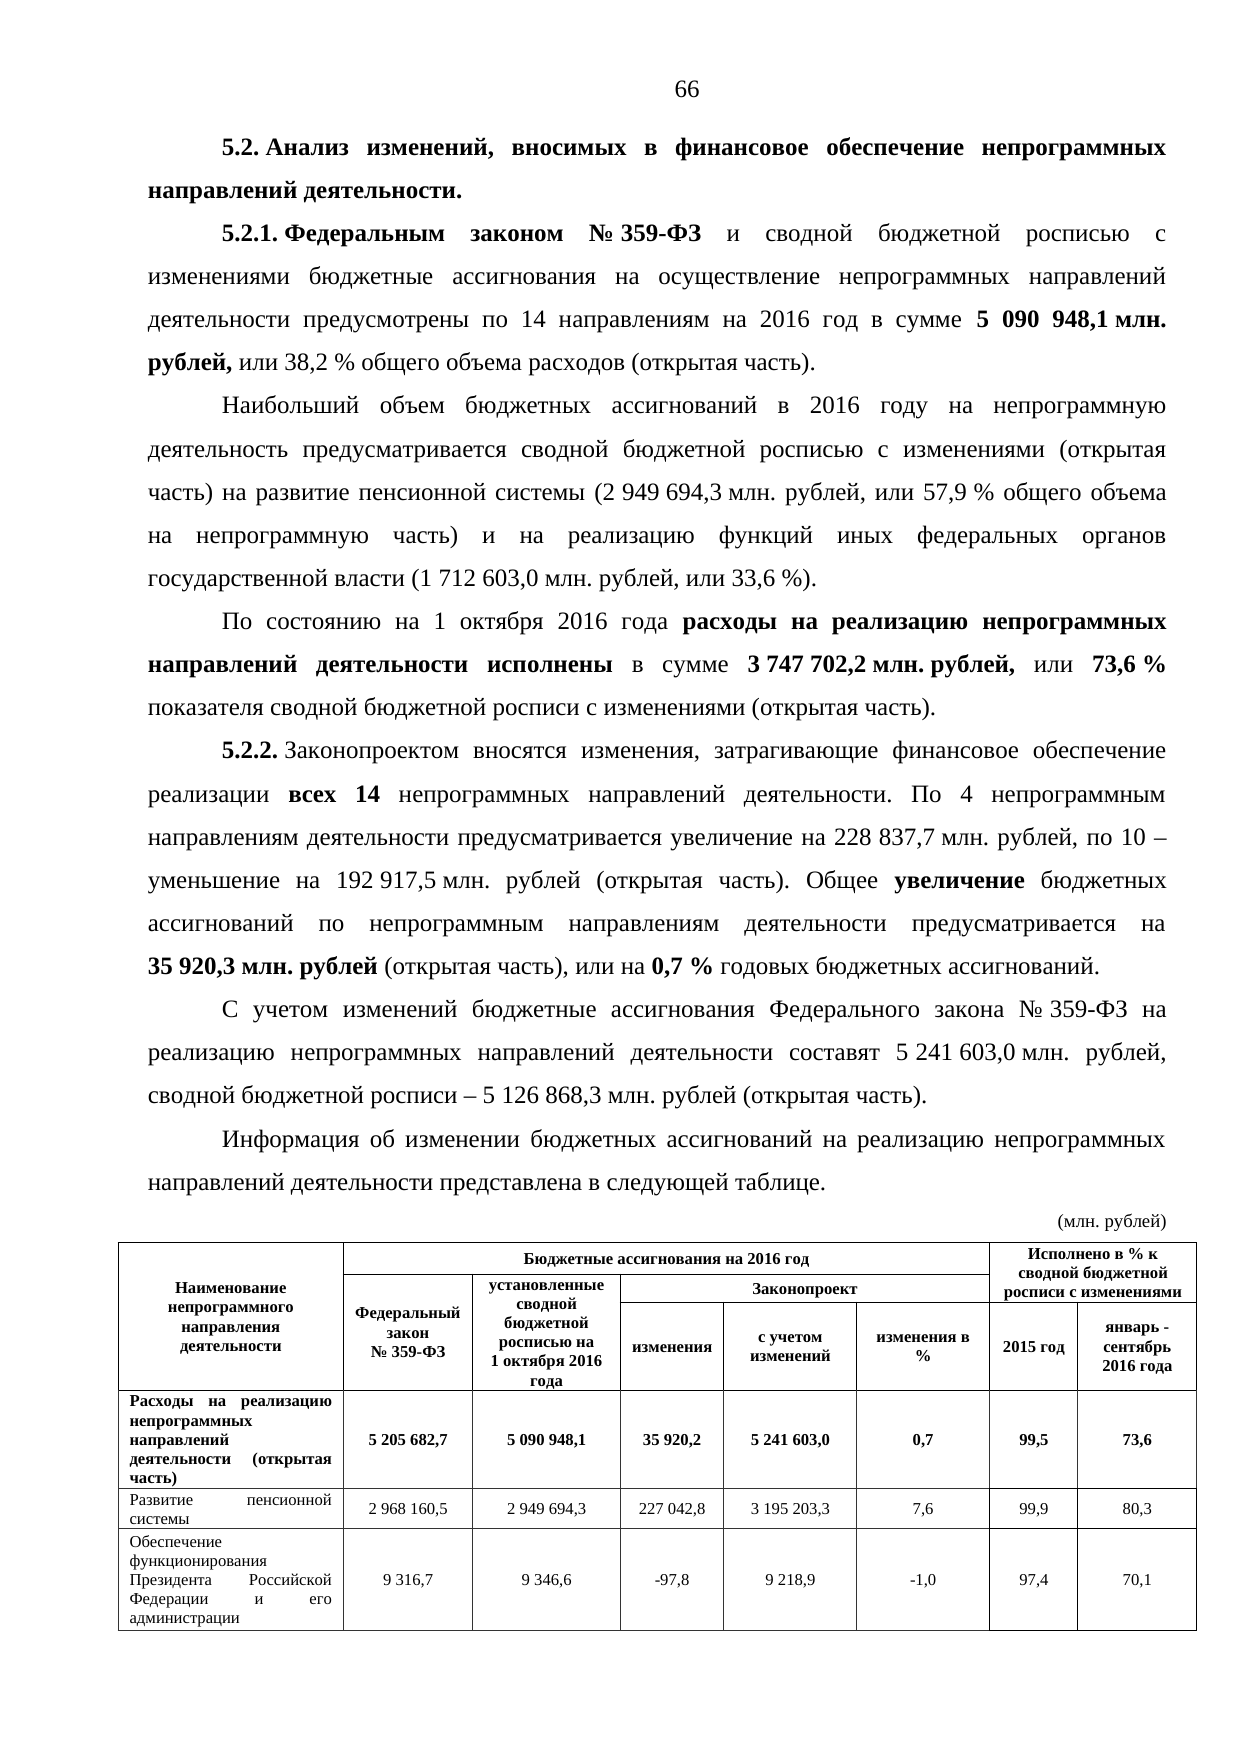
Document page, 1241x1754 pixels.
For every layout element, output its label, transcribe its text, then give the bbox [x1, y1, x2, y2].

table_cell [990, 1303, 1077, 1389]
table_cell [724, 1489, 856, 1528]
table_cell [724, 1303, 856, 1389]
text По состоянию на 1 октября 2016 года расходы на реализацию непрограммных направлений деятельности исполнены в сумме 3 747 702,2 млн. рублей, или 73,6 % показателя сводной бюджетной росписи с изменениями (открытая часть). [148, 606, 1167, 721]
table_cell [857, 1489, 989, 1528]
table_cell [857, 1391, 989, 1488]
text 5.2.1. Федеральным законом № 359-ФЗ и сводной бюджетной росписью с изменениями бюджетные ассигнования на осуществление непрограммных направлений деятельности предусмотрены по 14 направлениям на 2016 год в сумме 5 090 948,1 млн. рублей, или 38,2 % общего объема расходов (открытая часть). [148, 218, 1167, 376]
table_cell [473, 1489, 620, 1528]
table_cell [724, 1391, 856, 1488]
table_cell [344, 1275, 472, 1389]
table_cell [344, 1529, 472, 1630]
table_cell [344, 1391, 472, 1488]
text 5.2.2. Законопроектом вносятся изменения, затрагивающие финансовое обеспечение реализации всех 14 непрограммных направлений деятельности. По 4 непрограммным направлениям деятельности предусматривается увеличение на 228 837,7 млн. рублей, по 10 – уменьшение на 192 917,5 млн. рублей (открытая часть). Общее увеличение бюджетных ассигнований по непрограммным направлениям деятельности предусматривается на 35 920,3 млн. рублей (открытая часть), или на 0,7 % годовых бюджетных ассигнований. [148, 736, 1167, 980]
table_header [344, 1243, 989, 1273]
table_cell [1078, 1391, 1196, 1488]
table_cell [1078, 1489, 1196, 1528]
text (млн. рублей) [148, 1210, 1167, 1231]
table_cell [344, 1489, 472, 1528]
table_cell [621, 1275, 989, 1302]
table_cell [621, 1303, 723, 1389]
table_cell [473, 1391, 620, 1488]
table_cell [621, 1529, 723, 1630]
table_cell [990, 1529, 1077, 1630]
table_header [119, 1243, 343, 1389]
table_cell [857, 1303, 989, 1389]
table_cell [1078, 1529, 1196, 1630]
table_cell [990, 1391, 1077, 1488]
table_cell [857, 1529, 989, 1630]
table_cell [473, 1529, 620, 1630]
text 5.2. Анализ изменений, вносимых в финансовое обеспечение непрограммных направлений деятельности. [148, 132, 1167, 204]
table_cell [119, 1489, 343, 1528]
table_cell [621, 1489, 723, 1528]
text С учетом изменений бюджетные ассигнования Федерального закона № 359-ФЗ на реализацию непрограммных направлений деятельности составят 5 241 603,0 млн. рублей, сводной бюджетной росписи – 5 126 868,3 млн. рублей (открытая часть). [148, 994, 1167, 1109]
text Информация об изменении бюджетных ассигнований на реализацию непрограммных направлений деятельности представлена в следующей таблице. [148, 1124, 1167, 1196]
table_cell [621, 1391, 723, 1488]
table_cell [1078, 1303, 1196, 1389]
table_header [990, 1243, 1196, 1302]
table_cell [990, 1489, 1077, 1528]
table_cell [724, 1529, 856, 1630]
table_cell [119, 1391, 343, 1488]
text Наибольший объем бюджетных ассигнований в 2016 году на непрограммную деятельность предусматривается сводной бюджетной росписью с изменениями (открытая часть) на развитие пенсионной системы (2 949 694,3 млн. рублей, или 57,9 % общего объема на непрограммную часть) и на реализацию функций иных федеральных органов государственной власти (1 712 603,0 млн. рублей, или 33,6 %). [148, 391, 1167, 592]
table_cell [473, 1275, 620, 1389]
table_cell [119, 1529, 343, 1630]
